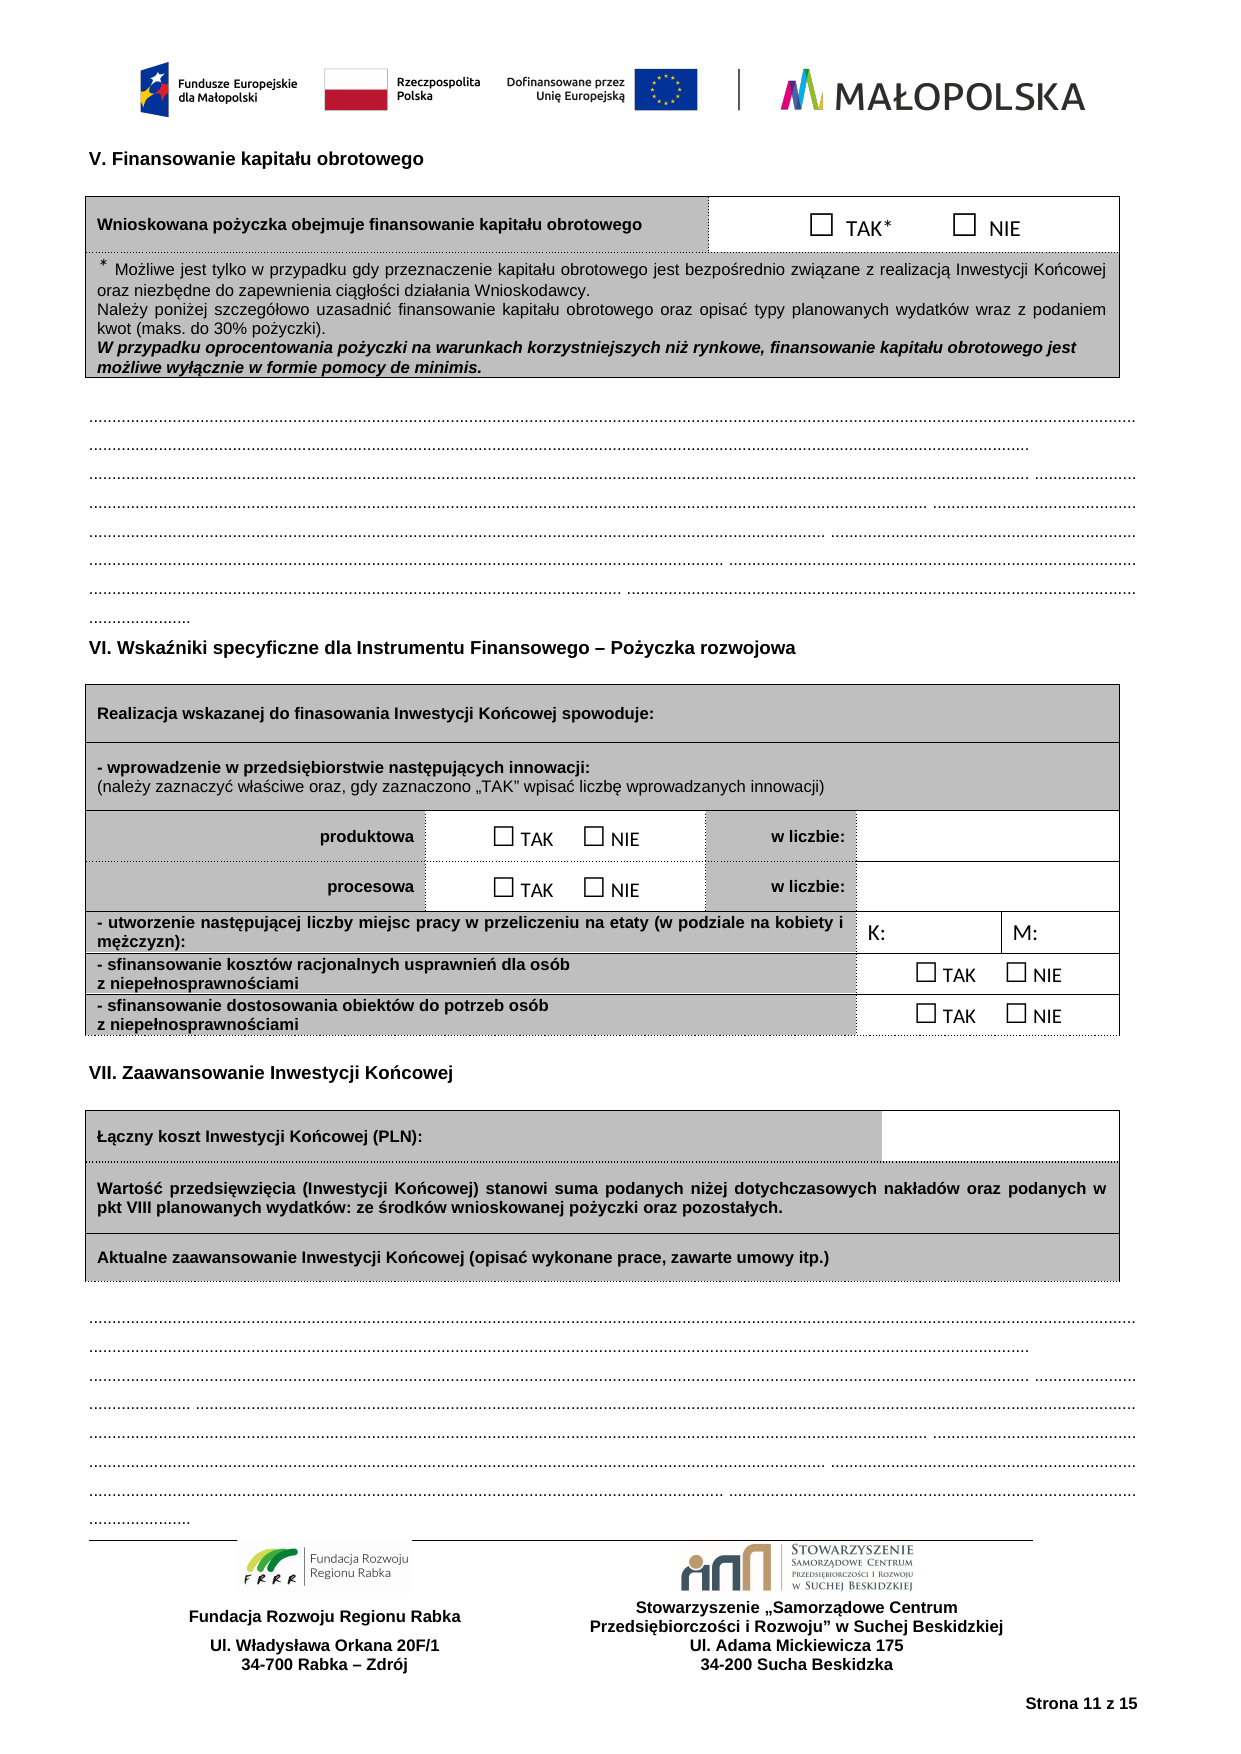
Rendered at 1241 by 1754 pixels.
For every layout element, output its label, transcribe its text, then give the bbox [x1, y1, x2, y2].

table_cell TAK NIE [856, 954, 1119, 993]
table_cell Wartość przedsięwzięcia (Inwestycji Końcowej) stanowi suma podanych niżej dotychczasowych nakładów oraz podanych w pkt VIII planowanych wydatków: ze środków wnioskowanej pożyczki oraz pozostałych. [86, 1161, 1119, 1233]
table_cell - sfinansowanie dostosowania obiektów do potrzeb osób z niepełnosprawnościami [86, 995, 856, 1035]
picture [127, 48, 1099, 131]
text ........................................................................................................................................................................................................... ........................................................................................................................................................................................................... ........................................................................................................................................................................................................... ........................................................................................................................................................................................................... ........................................................................................................................................................................................................... ........................................................................................................................................................................................................... .................................................................................................................................... [89, 435, 1137, 627]
text ........................................................................................................................................................................................................... ........................................................................................................................................................................................................... ............................................ ........................................................................................................................................................................................................... ..................................................................................................................................................................................... ........................................................................................................................................................................................................... ........................................................................................................................................................................................................... .............................................................................................................. [89, 1337, 1137, 1528]
table_cell w liczbie: [706, 861, 856, 911]
table_header TAK* NIE [709, 197, 1119, 252]
table_header Realizacja wskazanej do finasowania Inwestycji Końcowej spowoduje: [86, 685, 1119, 742]
table_cell TAK NIE [856, 995, 1119, 1035]
table_cell - sfinansowanie kosztów racjonalnych usprawnień dla osób z niepełnosprawnościami [86, 954, 856, 993]
subtitle V. Finansowanie kapitału obrotowego [89, 148, 1137, 169]
table_cell K: [856, 912, 1001, 952]
table_cell * Możliwe jest tylko w przypadku gdy przeznaczenie kapitału obrotowego jest bezpośrednio związane z realizacją Inwestycji Końcowej oraz niezbędne do zapewnienia ciągłości działania Wnioskodawcy. Należy poniżej szczegółowo uzasadnić finansowanie kapitału obrotowego oraz opisać typy planowanych wydatków wraz z podaniem kwot (maks. do 30% pożyczki). W przypadku oprocentowania pożyczki na warunkach korzystniejszych niż rynkowe, finansowanie kapitału obrotowego jest możliwe wyłącznie w formie pomocy de minimis. [86, 252, 1119, 377]
picture [678, 1541, 915, 1593]
table_cell TAK NIE [425, 861, 706, 911]
table_cell - wprowadzenie w przedsiębiorstwie następujących innowacji: (należy zaznaczyć właściwe oraz, gdy zaznaczono „TAK” wpisać liczbę wprowadzanych innowacji) [86, 743, 1119, 810]
subtitle VI. Wskaźniki specyficzne dla Instrumentu Finansowego – Pożyczka rozwojowa [89, 636, 1137, 658]
table_cell [856, 811, 1119, 861]
picture [237, 1540, 413, 1593]
table_header Łączny koszt Inwestycji Końcowej (PLN): [86, 1111, 882, 1161]
text .................................................................................................................................................................................................................................. [89, 406, 1137, 426]
table_cell [856, 862, 1119, 911]
table_cell - utworzenie następującej liczby miejsc pracy w przeliczeniu na etaty (w podziale na kobiety i mężczyzn): [86, 912, 856, 952]
table_header Wnioskowana pożyczka obejmuje finansowanie kapitału obrotowego [86, 197, 709, 252]
table_cell procesowa [86, 861, 425, 911]
table_cell w liczbie: [706, 811, 856, 861]
text .................................................................................................................................................................................................................................. [89, 1308, 1137, 1327]
table_cell produktowa [86, 811, 425, 861]
table_cell Aktualne zaawansowanie Inwestycji Końcowej (opisać wykonane prace, zawarte umowy itp.) [86, 1234, 1119, 1281]
table_cell TAK NIE [425, 811, 706, 861]
table_cell M: [1002, 912, 1119, 952]
subtitle VII. Zaawansowanie Inwestycji Końcowej [89, 1062, 1137, 1084]
table_header [882, 1111, 1119, 1161]
